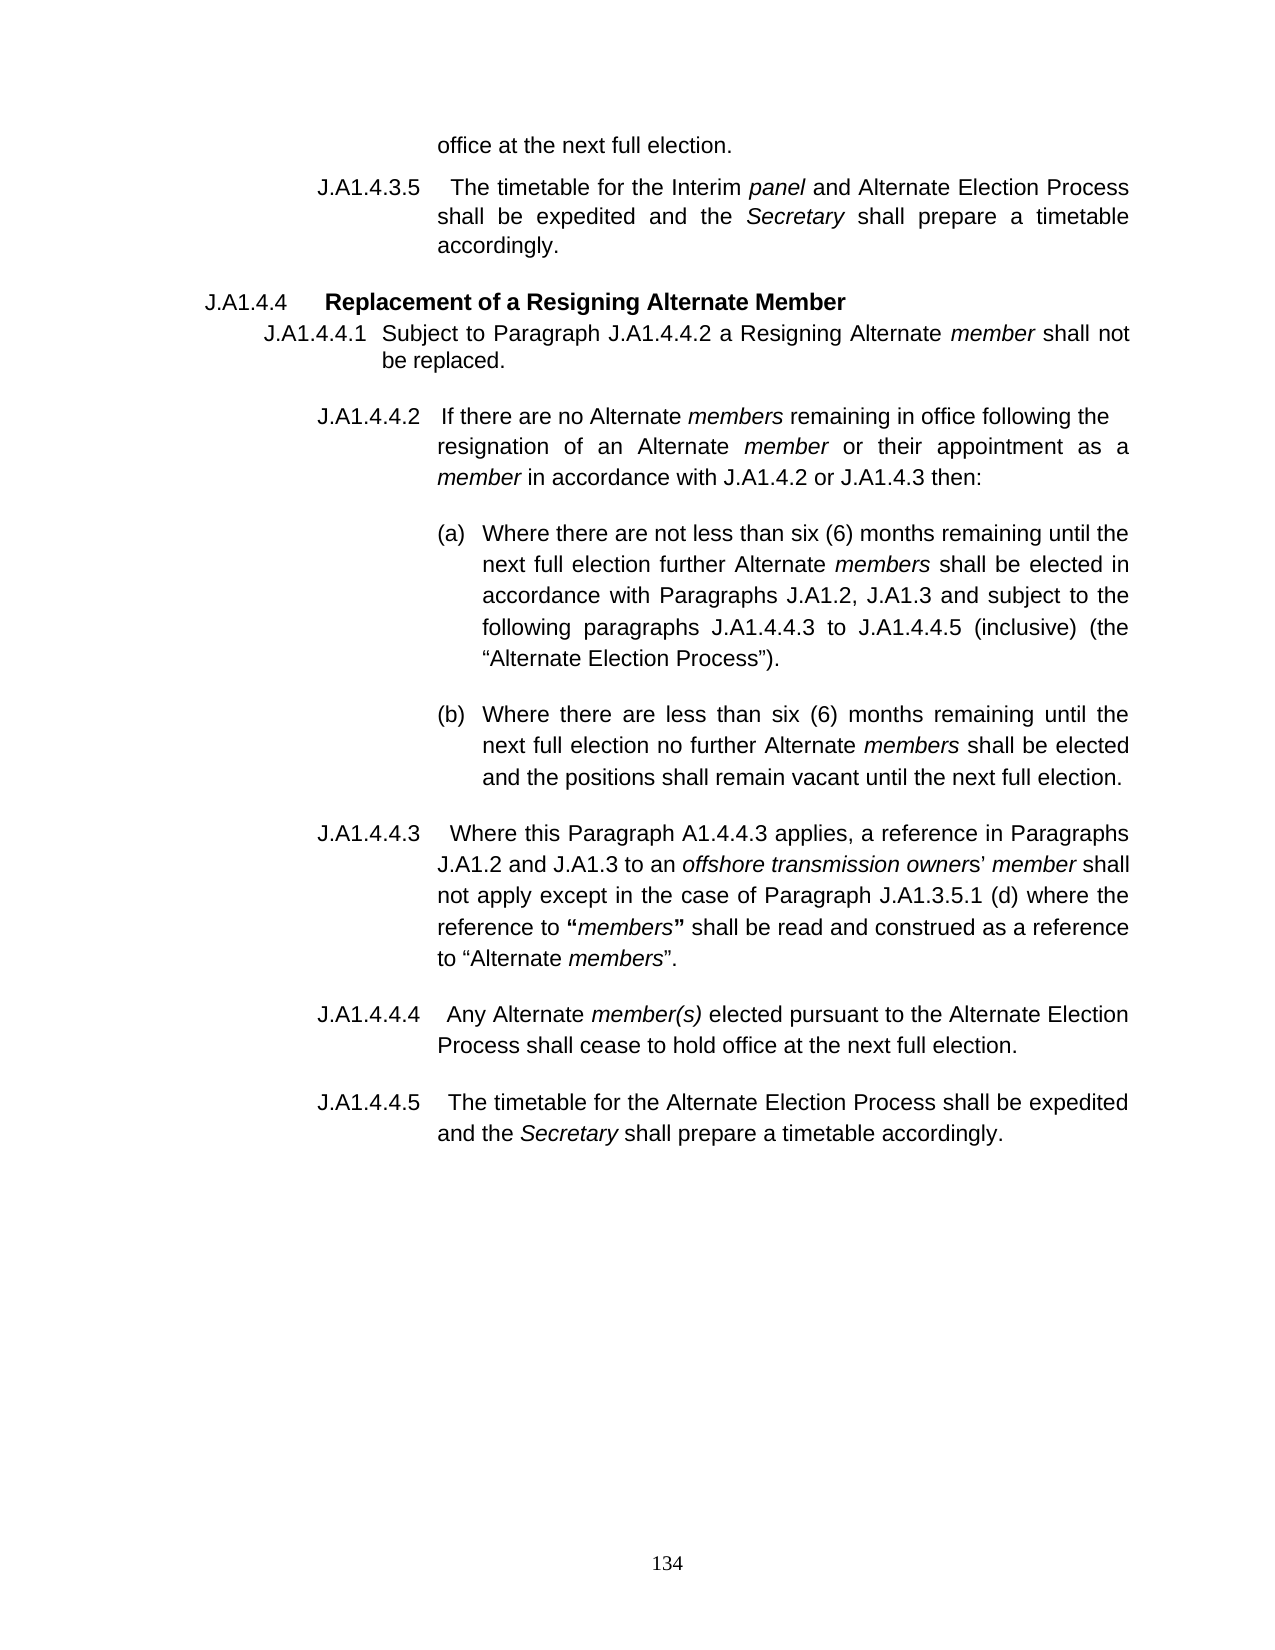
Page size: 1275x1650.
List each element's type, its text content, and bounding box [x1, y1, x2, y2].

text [317, 130, 1129, 159]
text resignation of an Alternate member or their appointment as a member in accordance with J.A1.4.2 or J.A1.4.3 then: [437, 430, 1129, 491]
text J.A1.4.4.3 Where this Paragraph A1.4.4.3 applies, a reference in Paragraphs J.A1.2 and J.A1.3 to an offshore transmission owners’ member shall not apply except in the case of Paragraph J.A1.3.5.1 (d) where the reference to “members” shall be read and construed as a reference to “Alternate members”. [317, 816, 1129, 973]
text J.A1.4.3.5 The timetable for the Interim panel and Alternate Election Process shall be expedited and the Secretary shall prepare a timetable accordingly. [317, 172, 1129, 259]
text J.A1.4.4.5 The timetable for the Alternate Election Process shall be expedited and the Secretary shall prepare a timetable accordingly. [317, 1086, 1129, 1148]
text J.A1.4.4.1 Subject to Paragraph J.A1.4.4.2 a Resigning Alternate member shall not be replaced. [263, 321, 1129, 373]
text J.A1.4.4 Replacement of a Resigning Alternate Member [204, 289, 1129, 316]
text J.A1.4.4.4 Any Alternate member(s) elected pursuant to the Alternate Election Process shall cease to hold office at the next full election. [317, 998, 1129, 1060]
text J.A1.4.4.2 If there are no Alternate members remaining in office following the [317, 403, 1129, 430]
list Where there are not less than six (6) months remaining until the next full election further Alternate members shall be elected in accordance with Paragraphs J.A1.2, J.A1.3 and subject to the following paragraphs J.A1.4.4.3 to J.A1.4.4.5 (inclusive) (the “Alternate Election Process”). [437, 516, 1129, 673]
list Where there are less than six (6) months remaining until the next full election no further Alternate members shall be elected and the positions shall remain vacant until the next full election. [437, 697, 1129, 791]
